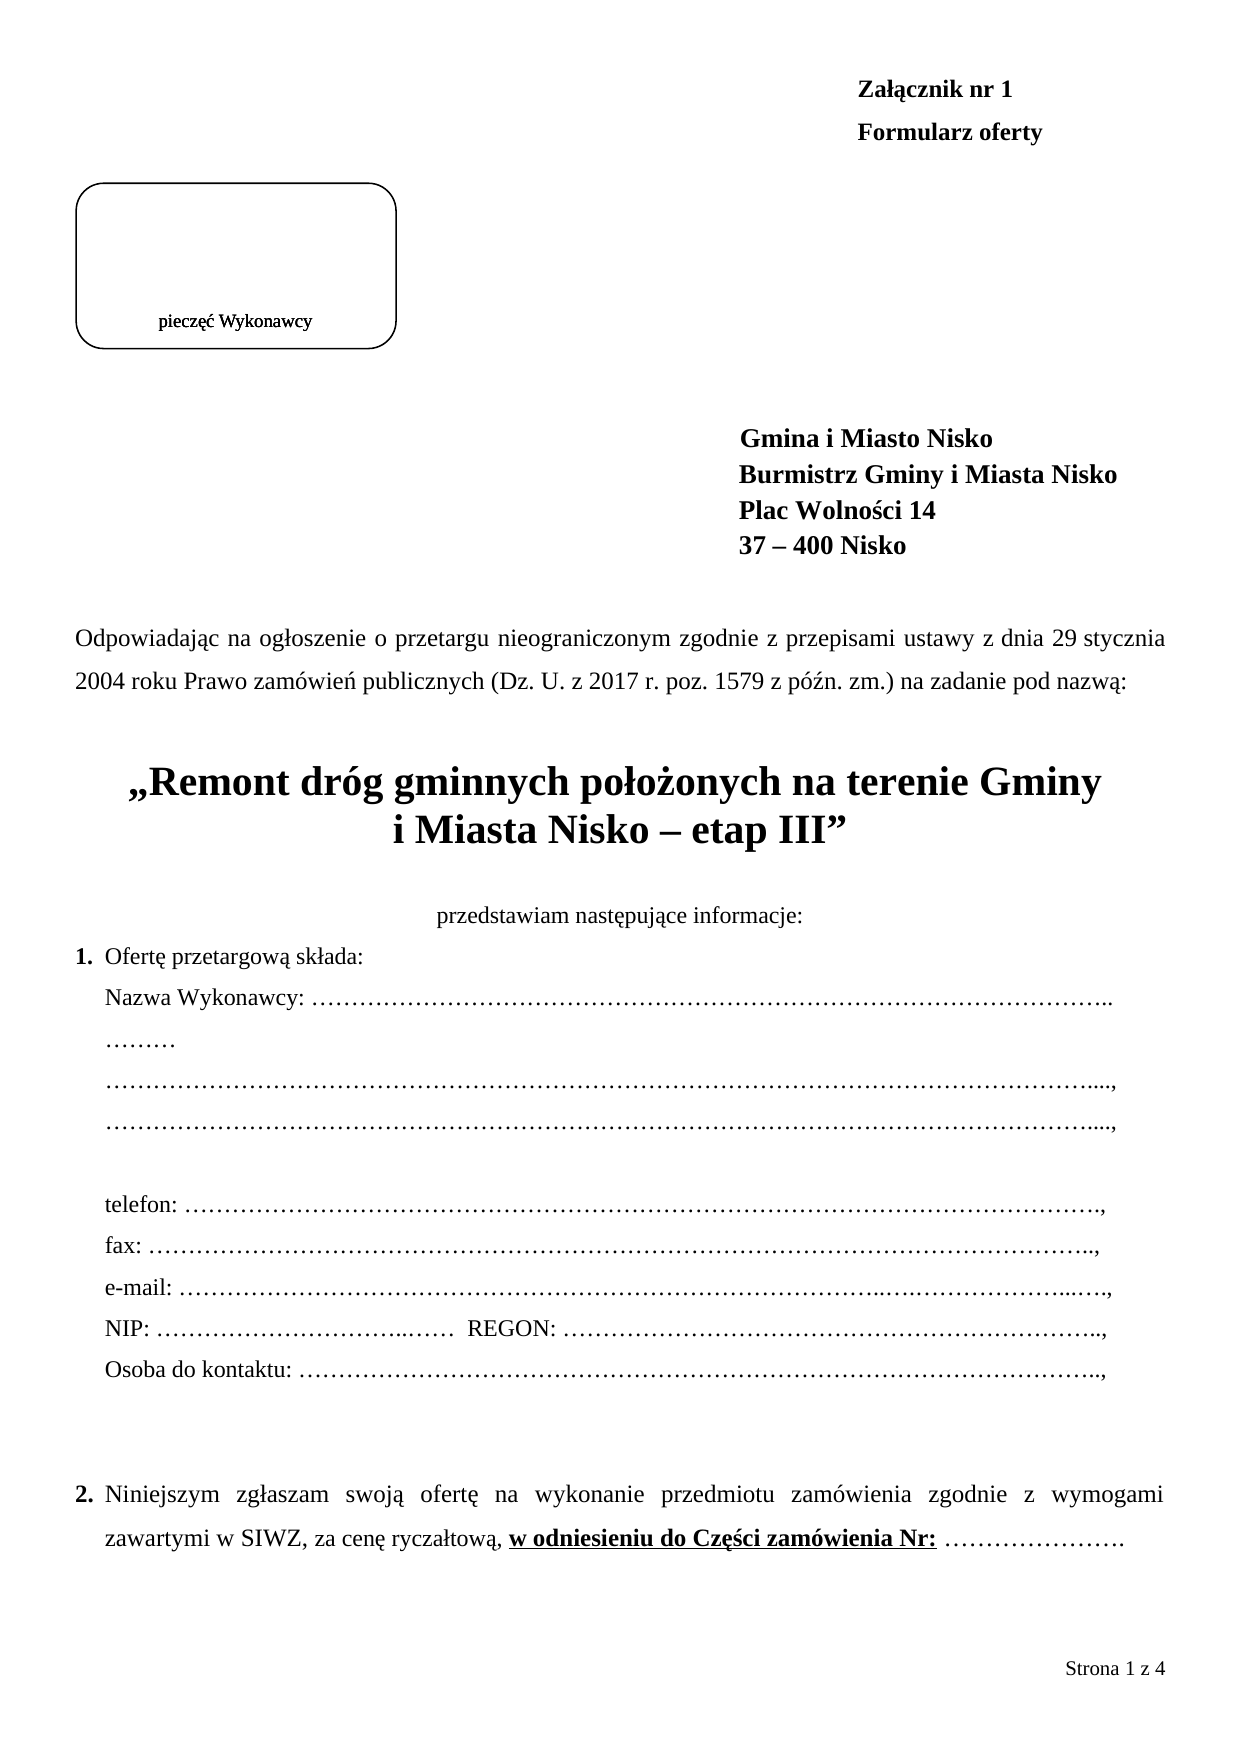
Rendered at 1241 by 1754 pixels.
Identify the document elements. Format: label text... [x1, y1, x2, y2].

text NIP: …………………………..…… REGON: ………………………………………………………….., [104, 1314, 1165, 1342]
text 37 – 400 Nisko [665, 529, 1165, 561]
text Plac Wolności 14 [665, 494, 1165, 525]
text Osoba do kontaktu: ……………………………………………………………………………………….., [104, 1356, 1165, 1383]
text e-mail: ……………………………………………………………………………..….………………...…., [104, 1273, 1165, 1300]
text telefon: ……………………………………………………………………………………………………., [104, 1190, 1165, 1218]
text Nazwa Wykonawcy: ………………………………………………………………………………………..……… [104, 983, 1165, 1052]
list Ofertę przetargową składa: [75, 942, 1165, 969]
text ……………………………………………………………………………………………………………...., [104, 1107, 1165, 1135]
text fax: ……………………………………………………………………………………………………….., [104, 1231, 1165, 1259]
list Niniejszym zgłaszam swoją ofertę na wykonanie przedmiotu zamówienia zgodnie z wymogami zawartymi w SIWZ, za cenę ryczałtową, w odniesieniu do Części zamówienia Nr: …………………. [75, 1479, 1165, 1551]
text „Remont dróg gminnych położonych na terenie Gminy i Miasta Nisko – etap III” [75, 757, 1165, 853]
text Burmistrz Gminy i Miasta Nisko [665, 458, 1165, 489]
text ……………………………………………………………………………………………………………...., [104, 1066, 1165, 1094]
text Gmina i Miasto Nisko [75, 422, 1165, 453]
text przedstawiam następujące informacje: [75, 901, 1165, 928]
text Odpowiadając na ogłoszenie o przetargu nieograniczonym zgodnie z przepisami ustawy z dnia 29 stycznia 2004 roku Prawo zamówień publicznych (Dz. U. z 2017 r. poz. 1579 z późn. zm.) na zadanie pod nazwą: [75, 623, 1165, 694]
